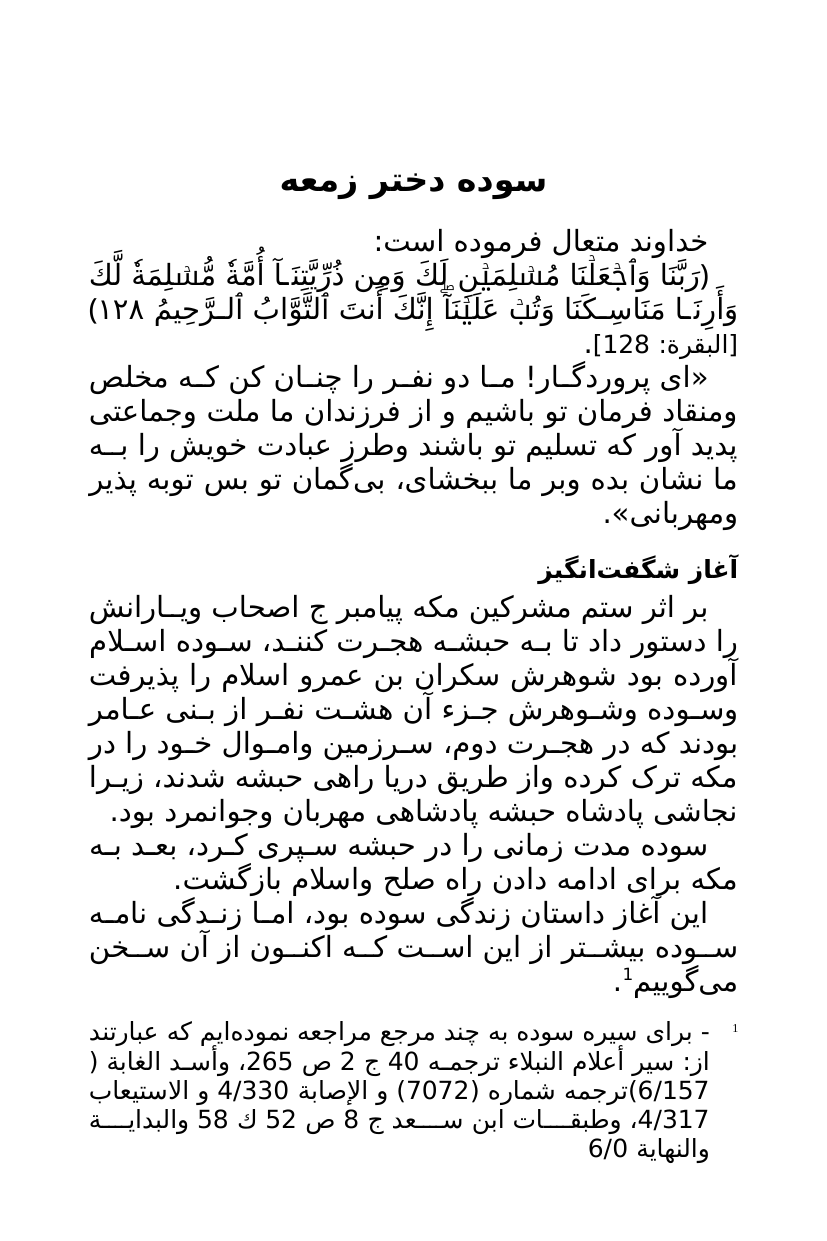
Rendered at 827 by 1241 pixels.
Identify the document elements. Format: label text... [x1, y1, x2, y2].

text سوده مدت زمانی را در حبشه سپری کرد، بعد به مکه برای ادامه دادن راه صلح واسلام بازگشت. [89, 828, 738, 896]
text این آغاز داستان زندگی سوده بود، اما زندگی نامه سوده بیشتر از این است که اکنون از آن سخن می‌گوییم. [89, 896, 738, 998]
text «ای پروردگار! ما دو نفر را چنان کن که مخلص ومنقاد فرمان تو باشیم و از فرزندان ما ملت وجماعتی پدید آور که تسلیم تو باشند وطرز عبادت خویش را به ما نشان بده وبر ما ببخشای، بی‌گمان تو بس توبه پذیر ومهربانی». [89, 361, 738, 530]
text سوده دختر زمعه [89, 161, 738, 200]
text آغاز شگفت‌انگيز [89, 555, 738, 584]
text بر اثر ستم مشرکین مکه پیامبر ج اصحاب ویارانش را دستور داد تا به حبشه هجرت کنند، سوده اسلام آورده بود شوهرش سکران بن عمرو اسلام را پذیرفت وسوده وشوهرش جزء آن هشت نفر از بنی عامر بودند که در هجرت دوم، سرزمین واموال خود را در مکه ترک کرده واز طریق دریا راهی حبشه شدند، زیرا نجاشی پادشاه حبشه پادشاهی مهربان وجوانمرد بود. [89, 591, 738, 828]
text ﴿رَبَّنَا وَٱجۡعَلۡنَا مُسۡلِمَيۡنِ لَكَ وَمِن ذُرِّيَّتِنَآ أُمَّةٗ مُّسۡلِمَةٗ لَّكَ وَأَرِنَا مَنَاسِكَنَا وَتُبۡ عَلَيۡنَآۖ إِنَّكَ أَنتَ ٱلتَّوَّابُ ٱلرَّحِيمُ ١٢٨﴾ [البقرة: 128]. [89, 259, 738, 361]
text خداوند متعال فرموده است: [89, 225, 738, 259]
